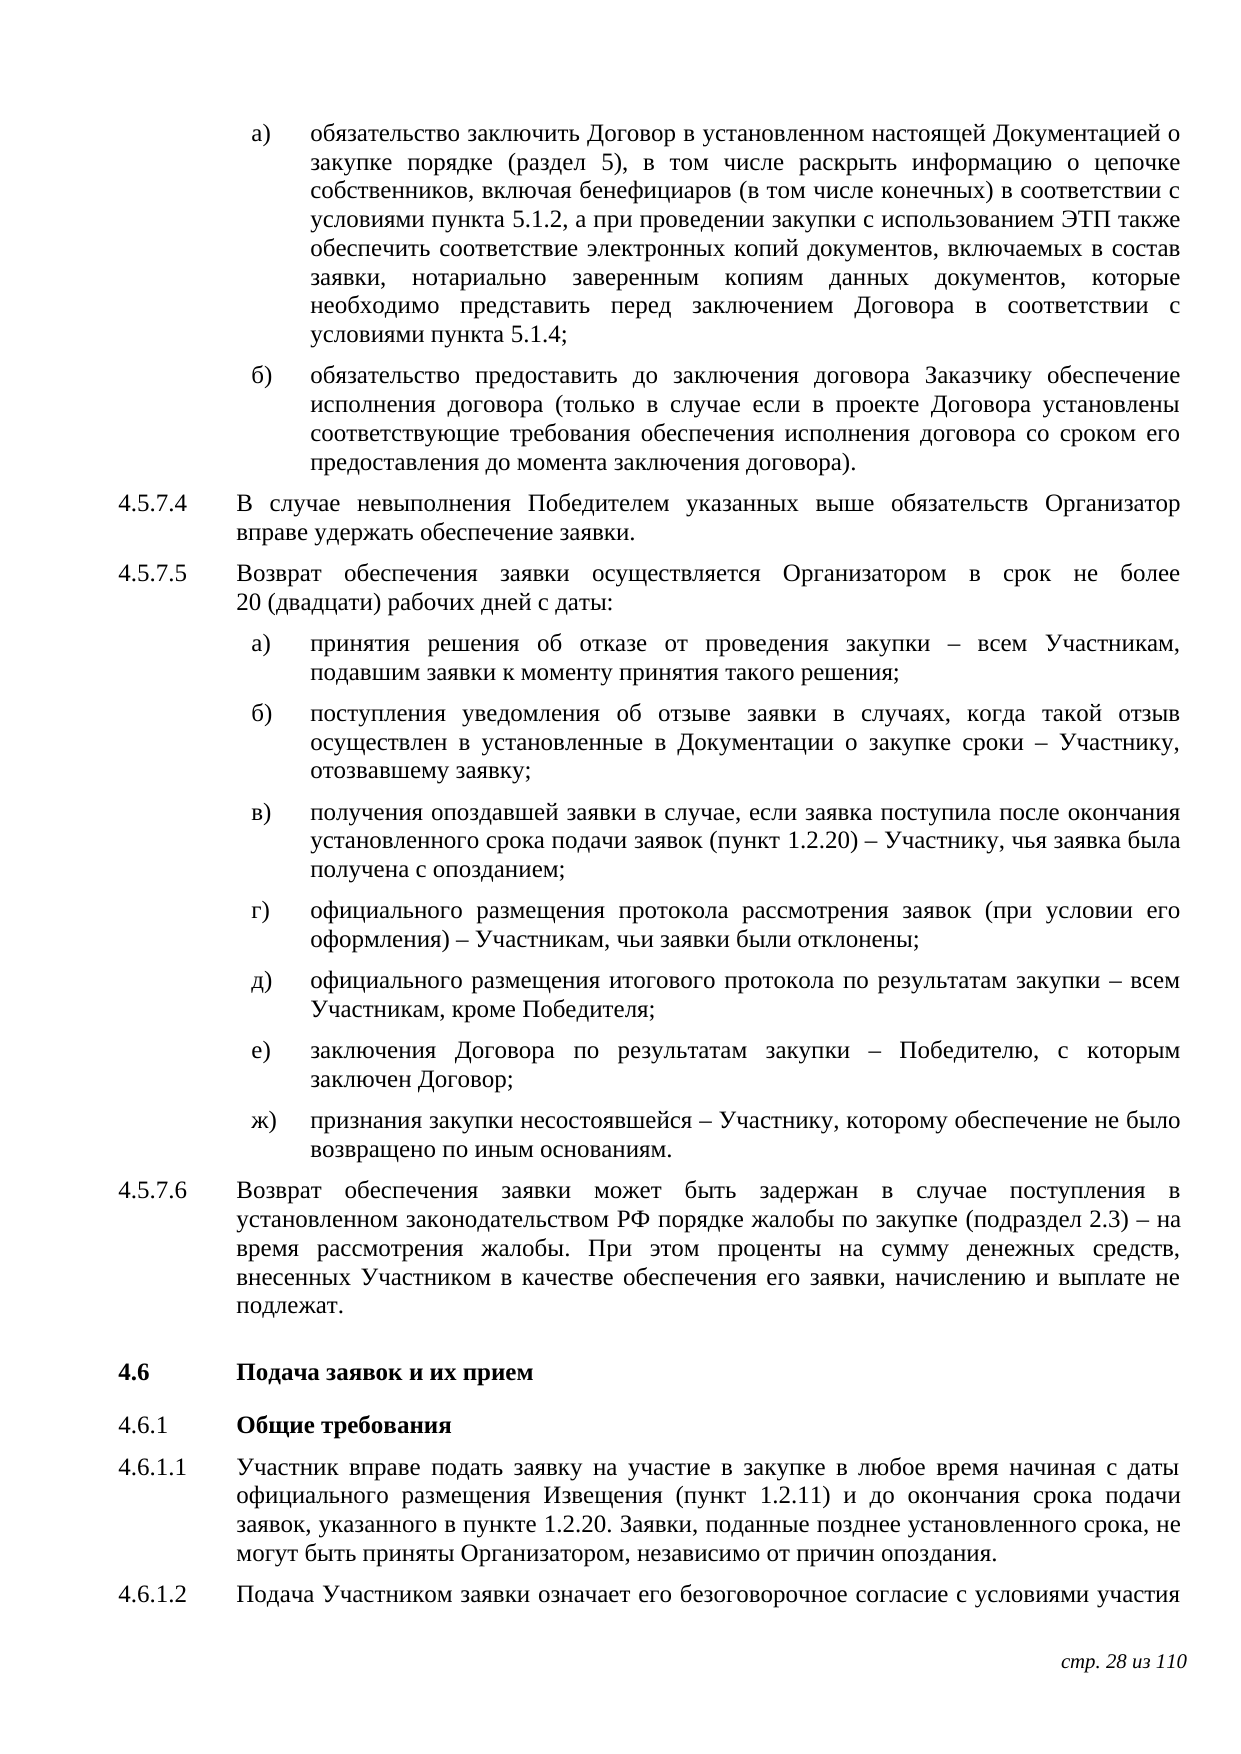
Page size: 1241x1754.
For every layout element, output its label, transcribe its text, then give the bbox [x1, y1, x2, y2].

text Возврат обеспечения заявки осуществляется Организатором в срок не более 20 (двадцати) рабочих дней с даты: [118, 558, 1181, 616]
text В случае невыполнения Победителем указанных выше обязательств Организатор вправе удержать обеспечение заявки. [118, 488, 1181, 546]
text Общие требования [118, 1411, 1181, 1439]
text принятия решения об отказе от проведения закупки – всем Участникам, подавшим заявки к моменту принятия такого решения; [251, 628, 1181, 686]
text признания закупки несостоявшейся – Участнику, которому обеспечение не было возвращено по иным основаниям. [251, 1106, 1181, 1163]
text поступления уведомления об отзыве заявки в случаях, когда такой отзыв осуществлен в установленные в Документации о закупке сроки – Участнику, отозвавшему заявку; [251, 698, 1181, 784]
list Участник вправе подать заявку на участие в закупке в любое время начиная с даты официального размещения Извещения (пункт 1.2.11) и до окончания срока подачи заявок, указанного в пункте 1.2.20. Заявки, поданные позднее установленного срока, не могут быть приняты Организатором, независимо от причин опоздания. [118, 1452, 1181, 1567]
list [118, 1579, 1181, 1608]
subtitle Подача заявок и их прием [118, 1357, 1181, 1386]
text официального размещения протокола рассмотрения заявок (при условии его оформления) – Участникам, чьи заявки были отклонены; [251, 896, 1181, 953]
text обязательство заключить Договор в установленном настоящей Документацией о закупке порядке (раздел 5), в том числе раскрыть информацию о цепочке собственников, включая бенефициаров (в том числе конечных) в соответствии с условиями пункта 5.1.2, а при проведении закупки с использованием ЭТП также обеспечить соответствие электронных копий документов, включаемых в состав заявки, нотариально заверенным копиям данных документов, которые необходимо представить перед заключением Договора в соответствии с условиями пункта 5.1.4; [251, 118, 1181, 348]
text обязательство предоставить до заключения договора Заказчику обеспечение исполнения договора (только в случае если в проекте Договора установлены соответствующие требования обеспечения исполнения договора со сроком его предоставления до момента заключения договора). [251, 361, 1181, 476]
text официального размещения итогового протокола по результатам закупки – всем Участникам, кроме Победителя; [251, 966, 1181, 1023]
text Возврат обеспечения заявки может быть задержан в случае поступления в установленном законодательством РФ порядке жалобы по закупке (подраздел 2.3) – на время рассмотрения жалобы. При этом проценты на сумму денежных средств, внесенных Участником в качестве обеспечения его заявки, начислению и выплате не подлежат. [118, 1176, 1181, 1319]
text заключения Договора по результатам закупки – Победителю, с которым заключен Договор; [251, 1036, 1181, 1093]
text получения опоздавшей заявки в случае, если заявка поступила после окончания установленного срока подачи заявок (пункт 1.2.20) – Участнику, чья заявка была получена с опозданием; [251, 797, 1181, 883]
